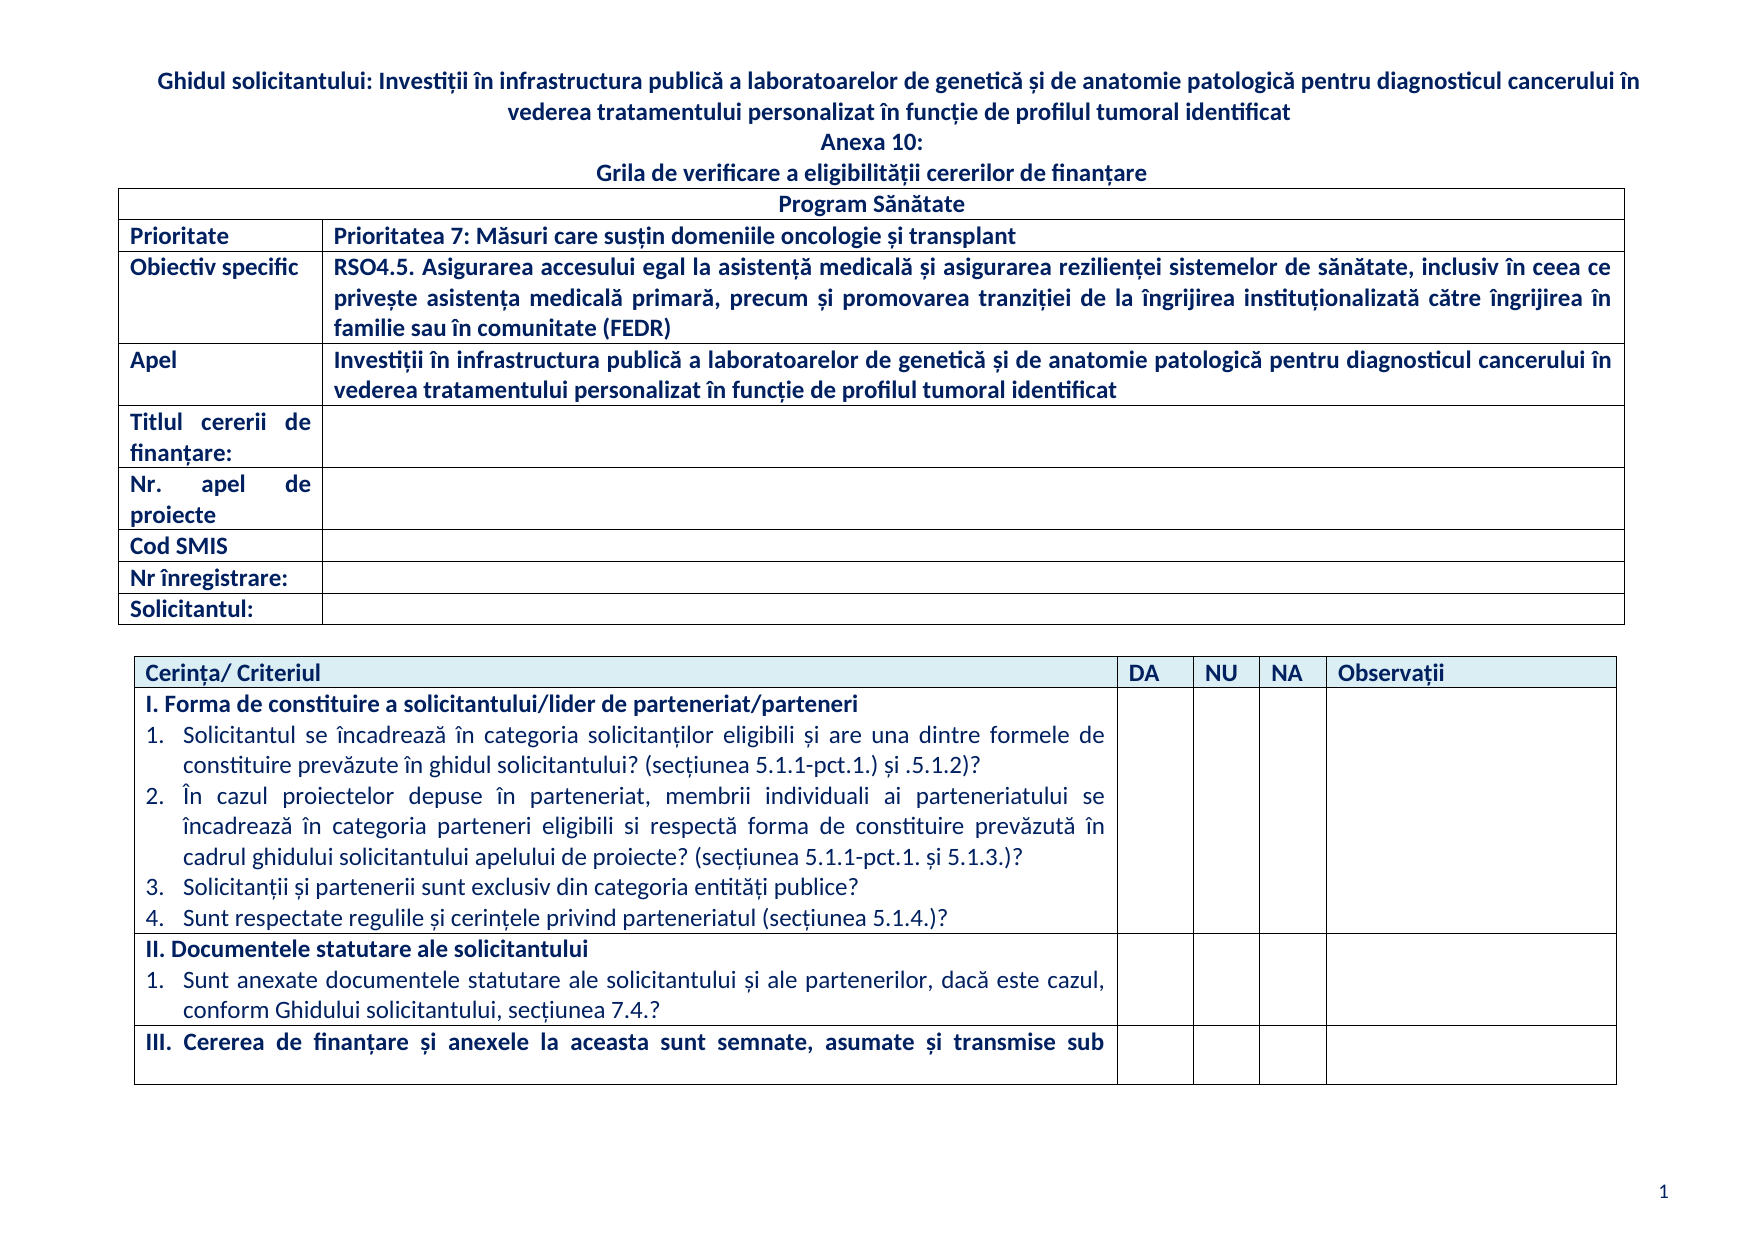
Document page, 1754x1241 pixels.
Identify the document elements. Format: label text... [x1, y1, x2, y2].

table_cell Prioritatea 7: Măsuri care susțin domeniile oncologie și transplant [323, 220, 1624, 251]
table_cell Apel [119, 344, 322, 405]
table_cell II. Documentele statutare ale solicitantului Sunt anexate documentele statutare ale solicitantului și ale partenerilor, dacă este cazul, conform Ghidului solicitantului, secțiunea 7.4.? [135, 934, 1117, 1025]
table_cell Nr. apel de proiecte [119, 468, 322, 529]
text Anexa 10: [75, 126, 1668, 157]
table_cell [1260, 934, 1326, 1025]
table_cell [1260, 1026, 1326, 1084]
table_header Observații [1327, 657, 1616, 687]
table_cell [1327, 934, 1616, 1025]
table_header NA [1260, 657, 1326, 687]
table_cell I. Forma de constituire a solicitantului/lider de parteneriat/parteneri Solicitantul se încadrează în categoria solicitanților eligibili și are una dintre formele de constituire prevăzute în ghidul solicitantului? (secțiunea 5.1.1-pct.1.) și .5.1.2)? În cazul proiectelor depuse în parteneriat, membrii individuali ai parteneriatului se încadrează în categoria parteneri eligibili si respectă forma de constituire prevăzută în cadrul ghidului solicitantului apelului de proiecte? (secțiunea 5.1.1-pct.1. și 5.1.3.)? Solicitanții și partenerii sunt exclusiv din categoria entități publice? Sunt respectate regulile și cerințele privind parteneriatul (secțiunea 5.1.4.)? [135, 688, 1117, 932]
table_cell Prioritate [119, 220, 322, 251]
table_cell [1194, 1026, 1259, 1084]
table_cell [1118, 1026, 1193, 1084]
table_cell Solicitantul: [119, 594, 322, 624]
table_cell [323, 530, 1624, 561]
table_cell Cod SMIS [119, 530, 322, 561]
table_cell [1327, 688, 1616, 932]
table_cell [1260, 688, 1326, 932]
text Grila de verificare a eligibilității cererilor de finanțare [75, 157, 1668, 187]
table_cell [1327, 1026, 1616, 1084]
table_cell Obiectiv specific [119, 252, 322, 343]
table_cell Titlul cererii de finanțare: [119, 406, 322, 467]
table_header Program Sănătate [119, 189, 1624, 219]
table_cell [135, 1026, 1117, 1084]
table_header Cerința/ Criteriul [135, 657, 1117, 687]
table_cell [1118, 688, 1193, 932]
table_cell [323, 468, 1624, 529]
table_cell [1194, 688, 1259, 932]
table_header NU [1194, 657, 1259, 687]
table_cell [1194, 934, 1259, 1025]
table_cell [323, 594, 1624, 624]
table_cell Investiții în infrastructura publică a laboratoarelor de genetică și de anatomie patologică pentru diagnosticul cancerului în vederea tratamentului personalizat în funcție de profilul tumoral identificat [323, 344, 1624, 405]
table_cell [323, 562, 1624, 592]
table_header DA [1118, 657, 1193, 687]
table_cell Nr înregistrare: [119, 562, 322, 592]
table_cell RSO4.5. Asigurarea accesului egal la asistență medicală și asigurarea rezilienței sistemelor de sănătate, inclusiv în ceea ce privește asistența medicală primară, precum și promovarea tranziției de la îngrijirea instituționalizată către îngrijirea în familie sau în comunitate (FEDR) [323, 252, 1624, 343]
table_cell [323, 406, 1624, 467]
table_cell [1118, 934, 1193, 1025]
